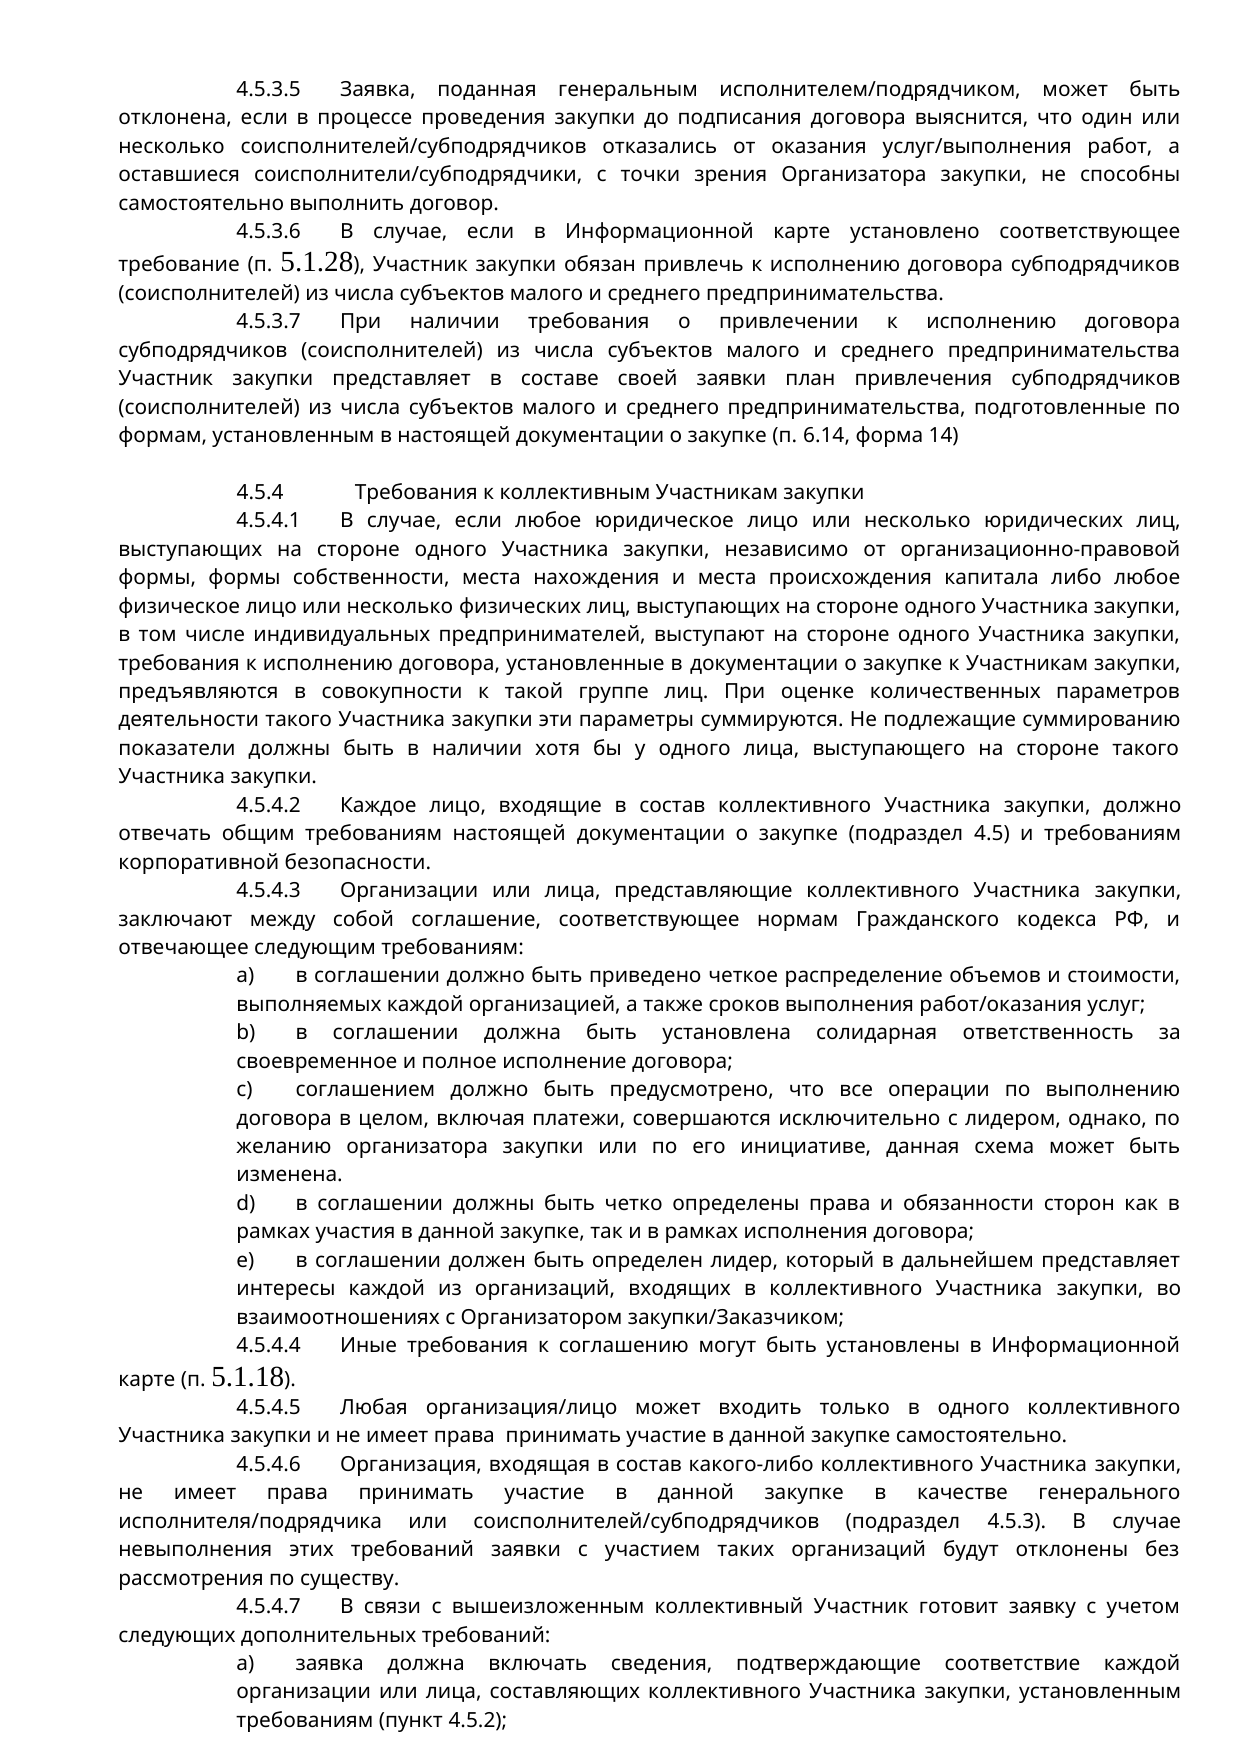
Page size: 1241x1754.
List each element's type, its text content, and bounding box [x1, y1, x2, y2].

list В случае, если в Информационной карте установлено соответствующее требование (п. 5.1.28), Участник закупки обязан привлечь к исполнению договора субподрядчиков (соисполнителей) из числа субъектов малого и среднего предпринимательства. [118, 216, 1181, 306]
list Любая организация/лицо может входить только в одного коллективного Участника закупки и не имеет права принимать участие в данной закупке самостоятельно. [118, 1392, 1181, 1449]
list в соглашении должно быть приведено четкое распределение объемов и стоимости, выполняемых каждой организацией, а также сроков выполнения работ/оказания услуг; [236, 961, 1181, 1017]
list Иные требования к соглашению могут быть установлены в Информационной карте (п. 5.1.18). [118, 1330, 1181, 1392]
list При наличии требования о привлечении к исполнению договора субподрядчиков (соисполнителей) из числа субъектов малого и среднего предпринимательства Участник закупки представляет в составе своей заявки план привлечения субподрядчиков (соисполнителей) из числа субъектов малого и среднего предпринимательства, подготовленные по формам, установленным в настоящей документации о закупке (п. 6.14, форма 14) [118, 306, 1181, 449]
list в соглашении должны быть четко определены права и обязанности сторон как в рамках участия в данной закупке, так и в рамках исполнения договора; [236, 1188, 1181, 1245]
list Требования к коллективным Участникам закупки [236, 477, 1181, 506]
list В связи с вышеизложенным коллективный Участник готовит заявку с учетом следующих дополнительных требований: [118, 1591, 1181, 1648]
list Заявка, поданная генеральным исполнителем/подрядчиком, может быть отклонена, если в процессе проведения закупки до подписания договора выяснится, что один или несколько соисполнителей/субподрядчиков отказались от оказания услуг/выполнения работ, а оставшиеся соисполнители/субподрядчики, с точки зрения Организатора закупки, не способны самостоятельно выполнить договор. [118, 74, 1181, 216]
list Организация, входящая в состав какого-либо коллективного Участника закупки, не имеет права принимать участие в данной закупке в качестве генерального исполнителя/подрядчика или соисполнителей/субподрядчиков (подраздел 4.5.3). В случае невыполнения этих требований заявки с участием таких организаций будут отклонены без рассмотрения по существу. [118, 1449, 1181, 1591]
list в соглашении должен быть определен лидер, который в дальнейшем представляет интересы каждой из организаций, входящих в коллективного Участника закупки, во взаимоотношениях с Организатором закупки/Заказчиком; [236, 1245, 1181, 1330]
list в соглашении должна быть установлена солидарная ответственность за своевременное и полное исполнение договора; [236, 1017, 1181, 1074]
list Каждое лицо, входящие в состав коллективного Участника закупки, должно отвечать общим требованиям настоящей документации о закупке (подраздел 4.5) и требованиям корпоративной безопасности. [118, 790, 1181, 875]
list заявка должна включать сведения, подтверждающие соответствие каждой организации или лица, составляющих коллективного Участника закупки, установленным требованиям (пункт 4.5.2); [236, 1648, 1181, 1733]
list В случае, если любое юридическое лицо или несколько юридических лиц, выступающих на стороне одного Участника закупки, независимо от организационно-правовой формы, формы собственности, места нахождения и места происхождения капитала либо любое физическое лицо или несколько физических лиц, выступающих на стороне одного Участника закупки, в том числе индивидуальных предпринимателей, выступают на стороне одного Участника закупки, требования к исполнению договора, установленные в документации о закупке к Участникам закупки, предъявляются в совокупности к такой группе лиц. При оценке количественных параметров деятельности такого Участника закупки эти параметры суммируются. Не подлежащие суммированию показатели должны быть в наличии хотя бы у одного лица, выступающего на стороне такого Участника закупки. [118, 506, 1181, 790]
list Организации или лица, представляющие коллективного Участника закупки, заключают между собой соглашение, соответствующее нормам Гражданского кодекса РФ, и отвечающее следующим требованиям: [118, 875, 1181, 961]
list соглашением должно быть предусмотрено, что все операции по выполнению договора в целом, включая платежи, совершаются исключительно с лидером, однако, по желанию организатора закупки или по его инициативе, данная схема может быть изменена. [236, 1074, 1181, 1188]
